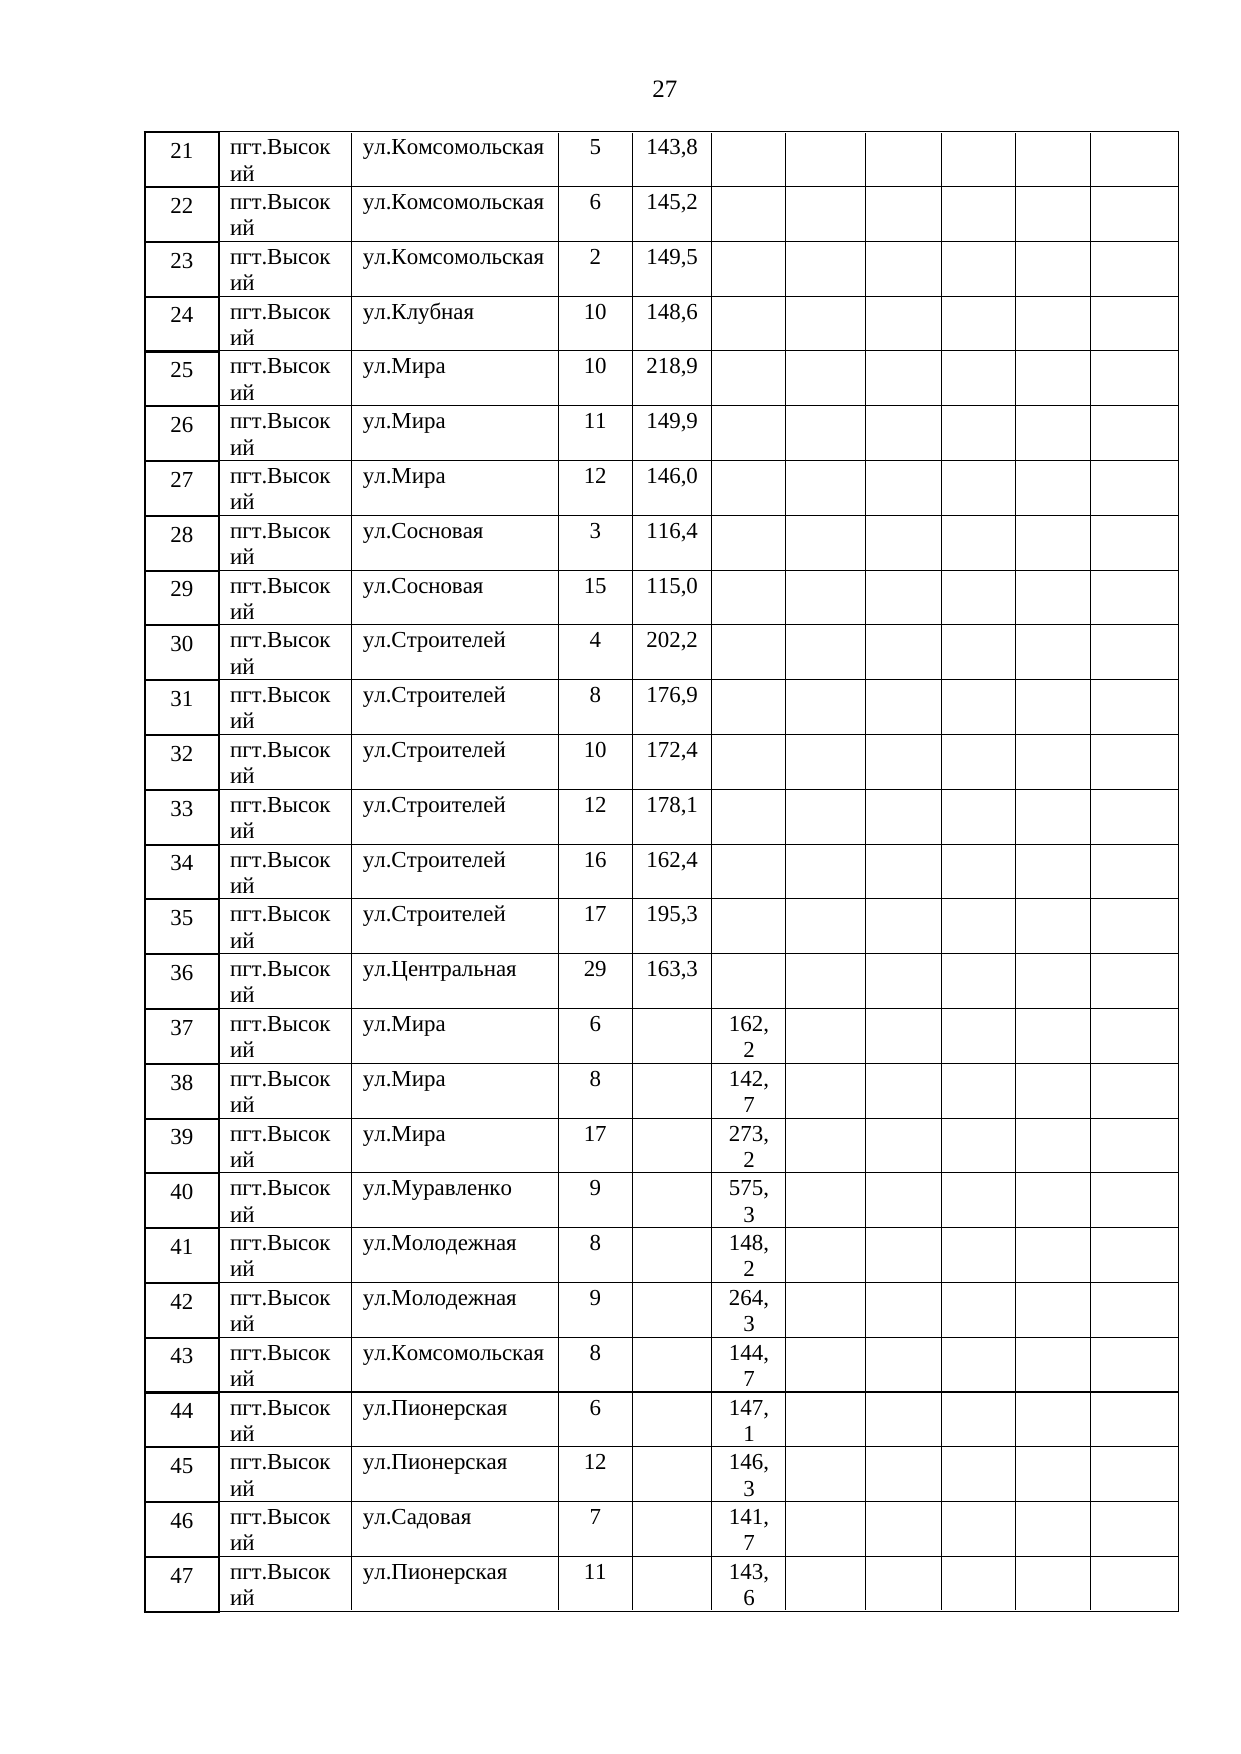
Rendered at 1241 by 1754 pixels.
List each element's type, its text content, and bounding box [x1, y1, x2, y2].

table_cell пгт.Высокий [220, 351, 351, 405]
table_cell ул.Мира [352, 1009, 558, 1063]
table_cell ул.Клубная [352, 297, 558, 350]
table_cell ул.Строителей [352, 625, 558, 679]
table_cell 17 [559, 1119, 632, 1172]
table_cell 3 [559, 516, 632, 569]
table_cell 34 [146, 846, 218, 898]
table_cell [866, 461, 941, 515]
table_cell ул.Молодежная [352, 1228, 558, 1282]
table_cell [1016, 187, 1090, 241]
table_cell 17 [559, 899, 632, 953]
table_cell 10 [559, 297, 632, 350]
table_cell 33 [146, 791, 218, 843]
table_cell 143,6 [712, 1557, 786, 1611]
table_cell 26 [146, 407, 218, 460]
table_cell [786, 351, 865, 405]
table_cell [866, 1228, 941, 1282]
table_cell [786, 406, 865, 460]
table_cell [942, 1338, 1015, 1391]
table_cell 148,2 [712, 1228, 785, 1282]
table_cell [942, 242, 1015, 296]
table_cell [712, 735, 785, 789]
table_cell [1091, 1338, 1178, 1391]
table_cell [1091, 516, 1178, 569]
table_cell [786, 1393, 865, 1446]
table_cell 36 [146, 955, 218, 1008]
table_cell [866, 954, 941, 1008]
table_cell пгт.Высокий [220, 516, 351, 569]
table_cell [786, 1283, 865, 1337]
table_cell [942, 1009, 1015, 1063]
table_cell [633, 1173, 711, 1227]
table_cell 9 [559, 1283, 632, 1337]
table_cell [1016, 1064, 1090, 1117]
table_cell [942, 1283, 1015, 1337]
table_cell [1091, 1283, 1178, 1337]
table_cell [866, 1338, 941, 1391]
table_cell [942, 187, 1015, 241]
table_cell [712, 899, 785, 953]
table_cell [942, 1393, 1015, 1446]
table_cell [1016, 735, 1090, 789]
table_cell ул.Комсомольская [352, 1338, 558, 1391]
table_cell [712, 351, 785, 405]
table_cell [942, 351, 1015, 405]
table_cell [633, 1502, 711, 1556]
table_cell [1016, 1502, 1090, 1556]
table_cell [1091, 571, 1178, 624]
table_cell [1091, 297, 1178, 350]
table_cell [941, 132, 1016, 186]
table_cell пгт.Высокий [220, 1009, 351, 1063]
table_cell 141,7 [712, 1502, 785, 1556]
table_cell [712, 625, 785, 679]
table_cell 8 [559, 680, 632, 734]
table_cell ул.Комсомольская [352, 242, 558, 296]
table_cell ул.Садовая [352, 1502, 558, 1556]
table_cell ул.Строителей [352, 899, 558, 953]
table_cell 12 [559, 1447, 632, 1501]
table_cell [712, 516, 785, 569]
table_cell 12 [559, 790, 632, 843]
table_cell [866, 790, 941, 843]
table_cell [942, 1228, 1015, 1282]
table_cell пгт.Высокий [220, 790, 351, 843]
table_cell пгт.Высокий [220, 297, 351, 350]
table_cell 22 [146, 188, 218, 241]
table_cell 7 [559, 1502, 632, 1556]
table_cell [866, 845, 941, 898]
table_cell [712, 845, 785, 898]
table_cell ул.Комсомольская [352, 187, 558, 241]
table_cell [786, 680, 865, 734]
table_cell 176,9 [633, 680, 711, 734]
table_cell 11 [558, 1557, 632, 1611]
table_cell ул.Мира [352, 461, 558, 515]
table_cell [1016, 571, 1090, 624]
table_cell [712, 680, 785, 734]
table_cell [786, 1009, 865, 1063]
table_cell [786, 1173, 865, 1227]
table_cell [712, 571, 785, 624]
table_cell 41 [146, 1229, 218, 1282]
table_cell пгт.Высокий [220, 242, 351, 296]
table_cell ул.Центральная [352, 954, 558, 1008]
table_cell ул.Пионерская [352, 1393, 558, 1446]
table_cell [1016, 1557, 1090, 1611]
table_cell ул.Пионерская [351, 1557, 558, 1611]
table_cell [1091, 242, 1178, 296]
table_cell [866, 1502, 941, 1556]
table_cell пгт.Высокий [220, 406, 351, 460]
table_cell пгт.Высокий [220, 1338, 351, 1391]
table_cell [786, 1338, 865, 1391]
table_cell [712, 461, 785, 515]
table_cell [786, 461, 865, 515]
table_cell 144,7 [712, 1338, 785, 1391]
table_cell [1091, 1502, 1178, 1556]
table_cell [942, 1173, 1015, 1227]
table_cell 28 [146, 517, 218, 569]
table_cell [942, 1447, 1015, 1501]
table_cell [712, 297, 785, 350]
table_cell [786, 1064, 865, 1117]
table_cell 162,4 [633, 845, 711, 898]
table_cell [866, 625, 941, 679]
table_cell [633, 1009, 711, 1063]
table_cell 172,4 [633, 735, 711, 789]
table_cell [1091, 1173, 1178, 1227]
table_cell [942, 790, 1015, 843]
table_cell [942, 899, 1015, 953]
table_cell [633, 1447, 711, 1501]
table_cell 30 [146, 626, 218, 679]
table_cell [1016, 954, 1090, 1008]
table_cell 35 [146, 900, 218, 953]
table_cell [1016, 516, 1090, 569]
table_cell 145,2 [633, 187, 711, 241]
table_cell [1091, 954, 1178, 1008]
table_cell [633, 1119, 711, 1172]
table_cell [1016, 1283, 1090, 1337]
table_cell пгт.Высокий [220, 1064, 351, 1117]
table_cell ул.Муравленко [352, 1173, 558, 1227]
table_cell 37 [146, 1010, 218, 1063]
table_cell [1091, 187, 1178, 241]
table_cell [1091, 899, 1178, 953]
table_cell [866, 899, 941, 953]
table_cell 46 [146, 1503, 218, 1556]
table_cell [1091, 845, 1178, 898]
table_cell 10 [559, 735, 632, 789]
table_cell 38 [146, 1065, 218, 1117]
table_cell [786, 187, 865, 241]
table_cell 8 [559, 1338, 632, 1391]
table_cell пгт.Высокий [220, 1173, 351, 1227]
table_cell пгт.Высокий [220, 625, 351, 679]
table_cell [942, 1119, 1015, 1172]
table_cell 8 [559, 1228, 632, 1282]
table_cell [942, 845, 1015, 898]
table_cell 16 [559, 845, 632, 898]
table_cell [1091, 351, 1178, 405]
table_cell [1016, 242, 1090, 296]
table_cell [866, 132, 941, 186]
table_cell 40 [146, 1174, 218, 1227]
table_cell [712, 187, 785, 241]
table_cell [1091, 790, 1178, 843]
table_cell [942, 680, 1015, 734]
table_cell [866, 516, 941, 569]
table_cell [786, 571, 865, 624]
table_cell 146,3 [712, 1447, 785, 1501]
table_cell [1016, 680, 1090, 734]
table_cell 5 [558, 132, 632, 186]
table_cell 149,5 [633, 242, 711, 296]
table_cell пгт.Высокий [220, 1447, 351, 1501]
table_cell [942, 1064, 1015, 1117]
table_cell [1016, 1338, 1090, 1391]
table_cell ул.Комсомольская [351, 132, 558, 186]
table_cell 264,3 [712, 1283, 785, 1337]
table_cell [786, 845, 865, 898]
table_cell [786, 625, 865, 679]
table_cell пгт.Высокий [220, 461, 351, 515]
table_cell 15 [559, 571, 632, 624]
table_cell 32 [146, 736, 218, 789]
table_cell пгт.Высокий [220, 571, 351, 624]
table_cell 142,7 [712, 1064, 785, 1117]
table_cell ул.Мира [352, 406, 558, 460]
table_cell пгт.Высокий [220, 899, 351, 953]
table_cell 146,0 [633, 461, 711, 515]
table_cell [1091, 735, 1178, 789]
table_cell [1016, 461, 1090, 515]
table_cell ул.Сосновая [352, 571, 558, 624]
table_cell [1091, 406, 1178, 460]
table_cell 21 [146, 133, 218, 186]
table_cell ул.Пионерская [352, 1447, 558, 1501]
table_cell [633, 1283, 711, 1337]
table_cell 195,3 [633, 899, 711, 953]
table_cell [866, 1119, 941, 1172]
table_cell [942, 297, 1015, 350]
table_cell [1016, 351, 1090, 405]
table_cell 6 [559, 1393, 632, 1446]
table_cell [866, 1283, 941, 1337]
table_cell пгт.Высокий [220, 680, 351, 734]
table_cell [866, 242, 941, 296]
table_cell [1016, 1228, 1090, 1282]
table_cell 6 [559, 1009, 632, 1063]
table_cell [786, 954, 865, 1008]
table_cell 575,3 [712, 1173, 785, 1227]
table_cell [941, 1557, 1016, 1611]
table_cell ул.Молодежная [352, 1283, 558, 1337]
table_cell [1016, 132, 1090, 186]
table_cell [1090, 1557, 1178, 1611]
table_cell [633, 1228, 711, 1282]
table_cell [1016, 1009, 1090, 1063]
table_cell [866, 1557, 941, 1611]
table_cell 149,9 [633, 406, 711, 460]
table_cell 31 [146, 681, 218, 734]
table_cell пгт.Высокий [220, 735, 351, 789]
table_cell [1016, 899, 1090, 953]
table_cell пгт.Высокий [220, 1502, 351, 1556]
table_cell 143,8 [632, 132, 712, 186]
table_cell [1091, 1228, 1178, 1282]
table_cell 47 [146, 1558, 218, 1611]
table_cell пгт.Высокий [220, 1283, 351, 1337]
table_cell [786, 242, 865, 296]
table_cell [786, 735, 865, 789]
table_cell 39 [146, 1120, 218, 1172]
table_cell [1091, 1119, 1178, 1172]
table_cell 9 [559, 1173, 632, 1227]
table_cell [1091, 625, 1178, 679]
table_cell [786, 1557, 866, 1611]
table_cell [942, 954, 1015, 1008]
table_cell 115,0 [633, 571, 711, 624]
table_cell [786, 1228, 865, 1282]
table_cell [942, 516, 1015, 569]
table_cell 42 [146, 1284, 218, 1337]
table_cell 45 [146, 1448, 218, 1501]
table_cell [866, 406, 941, 460]
table_cell [942, 461, 1015, 515]
table_cell [1016, 625, 1090, 679]
table_cell [866, 1447, 941, 1501]
table_cell [1091, 1393, 1178, 1446]
table_cell [1016, 1119, 1090, 1172]
table_cell [1016, 845, 1090, 898]
table_cell ул.Мира [352, 1064, 558, 1117]
table_cell 162,2 [712, 1009, 785, 1063]
table_cell 116,4 [633, 516, 711, 569]
table_cell [1091, 680, 1178, 734]
table_cell [786, 899, 865, 953]
table_cell пгт.Высокий [220, 845, 351, 898]
table_cell [1016, 1173, 1090, 1227]
table_cell 218,9 [633, 351, 711, 405]
table_cell [866, 187, 941, 241]
table_cell 44 [146, 1394, 218, 1446]
table_cell [786, 297, 865, 350]
table_cell [786, 516, 865, 569]
table_cell 23 [146, 243, 218, 296]
table_cell [942, 571, 1015, 624]
table_cell ул.Строителей [352, 845, 558, 898]
table_cell пгт.Высокий [220, 187, 351, 241]
table_cell [786, 1447, 865, 1501]
table_cell [866, 1173, 941, 1227]
table_cell ул.Строителей [352, 680, 558, 734]
table_cell ул.Строителей [352, 735, 558, 789]
table_cell 178,1 [633, 790, 711, 843]
table_cell 4 [559, 625, 632, 679]
table_cell [632, 1557, 712, 1611]
table_cell [866, 351, 941, 405]
table_cell [633, 1064, 711, 1117]
table_cell [786, 1119, 865, 1172]
table_cell [866, 1064, 941, 1117]
table_cell 25 [146, 353, 218, 405]
table_cell пгт.Высокий [220, 1557, 351, 1611]
table_cell [1016, 790, 1090, 843]
table_cell [712, 242, 785, 296]
table_cell 29 [559, 954, 632, 1008]
table_cell [1091, 461, 1178, 515]
table_cell 12 [559, 461, 632, 515]
table_cell [712, 954, 785, 1008]
table_cell [866, 1393, 941, 1446]
table_cell 11 [559, 406, 632, 460]
table_cell [786, 790, 865, 843]
table_cell [942, 625, 1015, 679]
table_cell 27 [146, 462, 218, 515]
table_cell [866, 1009, 941, 1063]
table_cell [866, 735, 941, 789]
table_cell [633, 1393, 711, 1446]
table_cell [1016, 297, 1090, 350]
table_cell 24 [146, 298, 218, 350]
table_cell ул.Мира [352, 1119, 558, 1172]
table_cell [866, 680, 941, 734]
table_cell [712, 132, 786, 186]
table_cell пгт.Высокий [220, 1228, 351, 1282]
table_cell ул.Сосновая [352, 516, 558, 569]
table_cell 202,2 [633, 625, 711, 679]
table_cell 8 [559, 1064, 632, 1117]
table_cell [786, 1502, 865, 1556]
table_cell 10 [559, 351, 632, 405]
table_cell 29 [146, 572, 218, 624]
table_cell [1091, 1064, 1178, 1117]
table_cell 6 [559, 187, 632, 241]
table_cell 163,3 [633, 954, 711, 1008]
table_cell 43 [146, 1339, 218, 1391]
table_cell [1091, 1447, 1178, 1501]
table_cell [1090, 132, 1178, 186]
table_cell [1016, 1447, 1090, 1501]
table_cell пгт.Высокий [220, 132, 351, 186]
table_cell [942, 406, 1015, 460]
table_cell [1016, 406, 1090, 460]
table_cell ул.Строителей [352, 790, 558, 843]
table_cell [712, 790, 785, 843]
table_cell [712, 406, 785, 460]
table_cell [866, 297, 941, 350]
table_cell 2 [559, 242, 632, 296]
table_cell пгт.Высокий [220, 954, 351, 1008]
table_cell [633, 1338, 711, 1391]
table_cell [942, 1502, 1015, 1556]
table_cell [1016, 1393, 1090, 1446]
table_cell 148,6 [633, 297, 711, 350]
table_cell [942, 735, 1015, 789]
table_cell [786, 132, 866, 186]
table_cell [866, 571, 941, 624]
table_cell ул.Мира [352, 351, 558, 405]
table_cell [1091, 1009, 1178, 1063]
